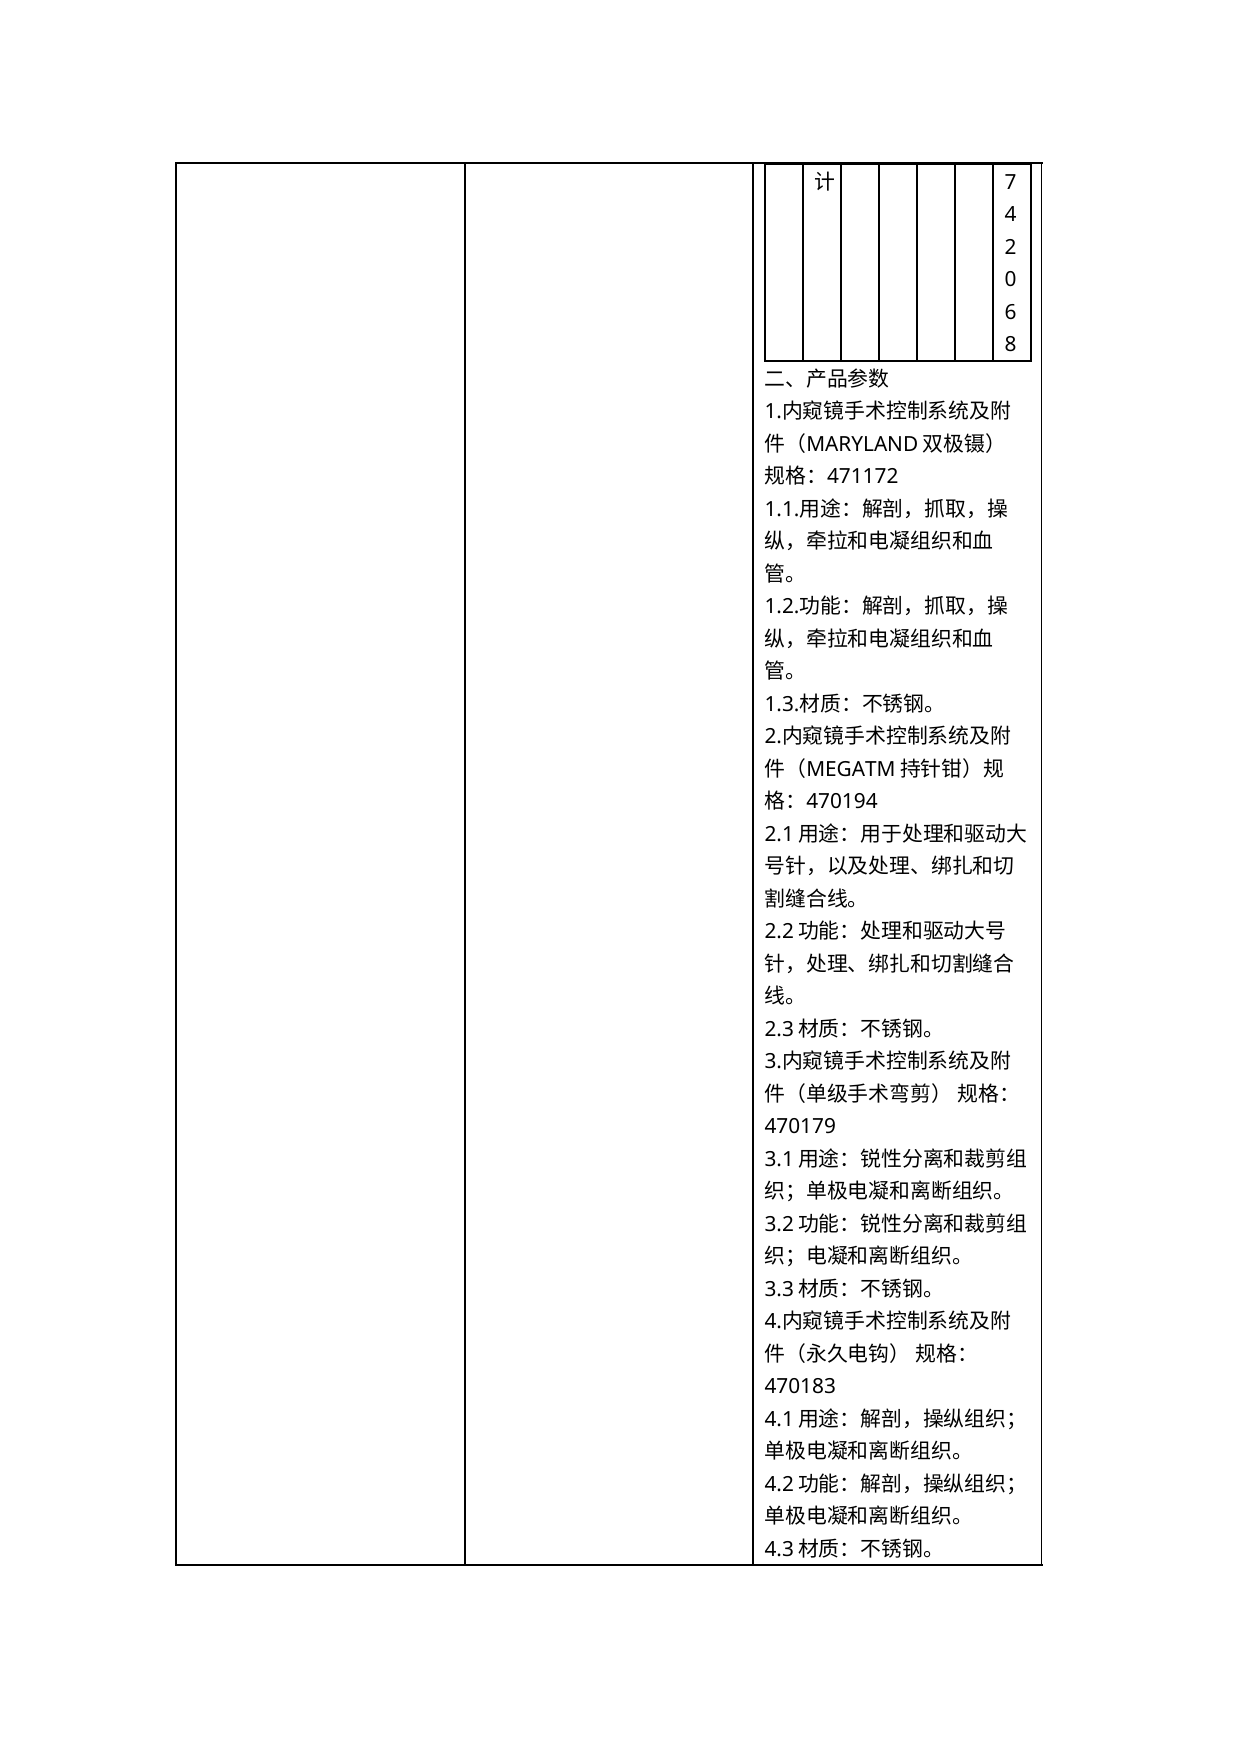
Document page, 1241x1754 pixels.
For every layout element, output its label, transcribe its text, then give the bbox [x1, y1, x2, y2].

table_cell 1 [177, 164, 464, 1564]
table_cell [466, 164, 752, 1564]
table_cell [754, 164, 1041, 1564]
